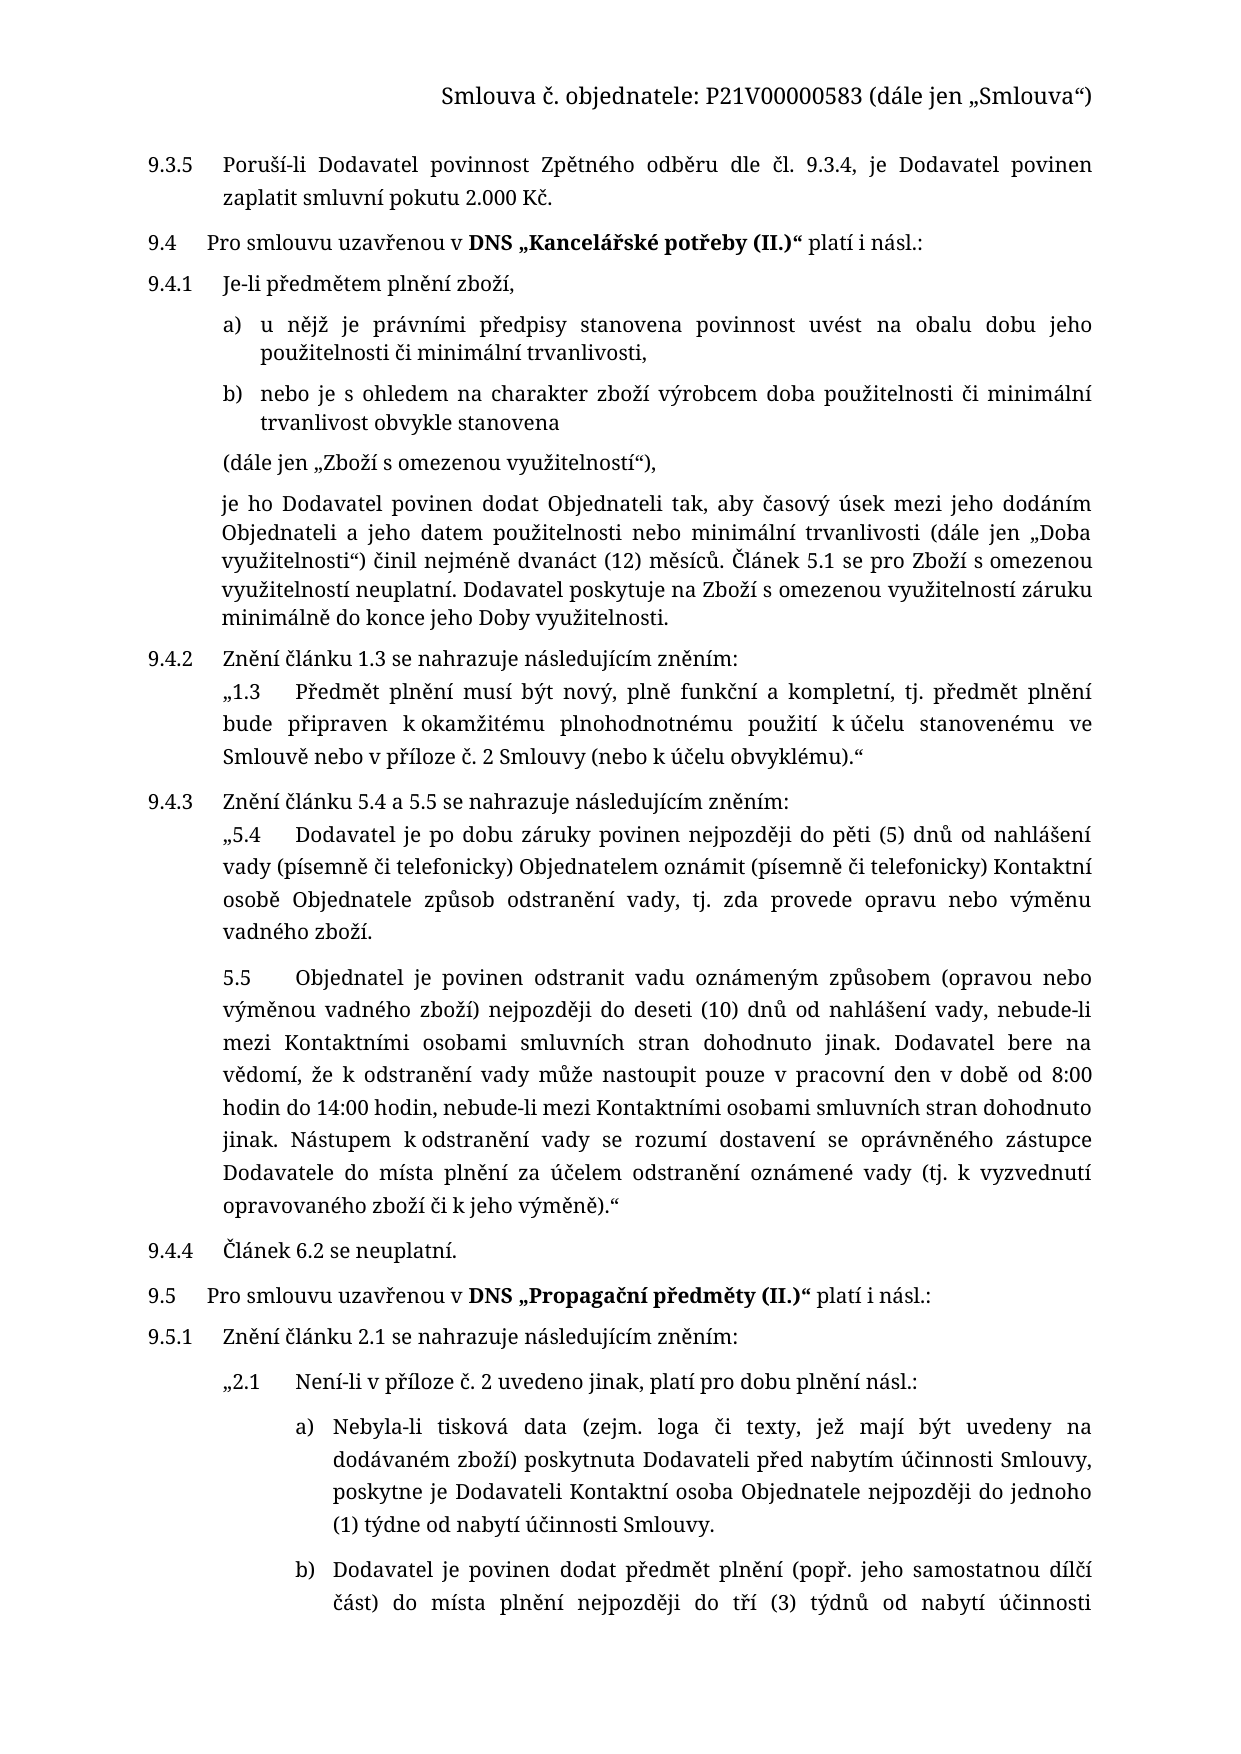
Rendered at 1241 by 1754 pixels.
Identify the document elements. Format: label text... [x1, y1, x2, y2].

list 5.5 Objednatel je povinen odstranit vadu oznámeným způsobem (opravou nebo výměnou vadného zboží) nejpozději do deseti (10) dnů od nahlášení vady, nebude-li mezi Kontaktními osobami smluvních stran dohodnuto jinak. Dodavatel bere na vědomí, že k odstranění vady může nastoupit pouze v pracovní den v době od 8:00 hodin do 14:00 hodin, nebude-li mezi Kontaktními osobami smluvních stran dohodnuto jinak. Nástupem k odstranění vady se rozumí dostavení se oprávněného zástupce Dodavatele do místa plnění za účelem odstranění oznámené vady (tj. k vyzvednutí opravovaného zboží či k jeho výměně).“ [223, 963, 1093, 1219]
text (dále jen „Zboží s omezenou využitelností“), [223, 448, 1093, 477]
list Znění článku 5.4 a 5.5 se nahrazuje následujícím zněním: [148, 787, 1093, 816]
list Poruší-li Dodavatel povinnost Zpětného odběru dle čl. 9.3.4, je Dodavatel povinen zaplatit smluvní pokutu 2.000 Kč. [148, 150, 1093, 211]
list nebo je s ohledem na charakter zboží výrobcem doba použitelnosti či minimální trvanlivost obvykle stanovena [223, 379, 1093, 436]
list Je-li předmětem plnění zboží, [148, 269, 1093, 297]
list Pro smlouvu uzavřenou v DNS „Propagační předměty (II.)“ platí i násl.: [148, 1281, 1093, 1309]
list u nějž je právními předpisy stanovena povinnost uvést na obalu dobu jeho použitelnosti či minimální trvanlivosti, [223, 310, 1093, 367]
list Článek 6.2 se neuplatní. [148, 1236, 1093, 1264]
list Znění článku 2.1 se nahrazuje následujícím zněním: [148, 1322, 1093, 1350]
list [295, 1555, 1093, 1616]
list „5.4 Dodavatel je po dobu záruky povinen nejpozději do pěti (5) dnů od nahlášení vady (písemně či telefonicky) Objednatelem oznámit (písemně či telefonicky) Kontaktní osobě Objednatele způsob odstranění vady, tj. zda provede opravu nebo výměnu vadného zboží. [223, 820, 1093, 946]
list „2.1 Není-li v příloze č. 2 uvedeno jinak, platí pro dobu plnění násl.: [223, 1367, 1093, 1396]
list Pro smlouvu uzavřenou v DNS „Kancelářské potřeby (II.)“ platí i násl.: [148, 228, 1093, 256]
list „1.3 Předmět plnění musí být nový, plně funkční a kompletní, tj. předmět plnění bude připraven k okamžitému plnohodnotnému použití k účelu stanovenému ve Smlouvě nebo v příloze č. 2 Smlouvy (nebo k účelu obvyklému).“ [223, 677, 1093, 770]
list Znění článku 1.3 se nahrazuje následujícím zněním: [148, 644, 1093, 673]
text je ho Dodavatel povinen dodat Objednateli tak, aby časový úsek mezi jeho dodáním Objednateli a jeho datem použitelnosti nebo minimální trvanlivosti (dále jen „Doba využitelnosti“) činil nejméně dvanáct (12) měsíců. Článek 5.1 se pro Zboží s omezenou využitelností neuplatní. Dodavatel poskytuje na Zboží s omezenou využitelností záruku minimálně do konce jeho Doby využitelnosti. [221, 489, 1093, 632]
list Nebyla-li tisková data (zejm. loga či texty, jež mají být uvedeny na dodávaném zboží) poskytnuta Dodavateli před nabytím účinnosti Smlouvy, poskytne je Dodavateli Kontaktní osoba Objednatele nejpozději do jednoho (1) týdne od nabytí účinnosti Smlouvy. [295, 1412, 1093, 1538]
